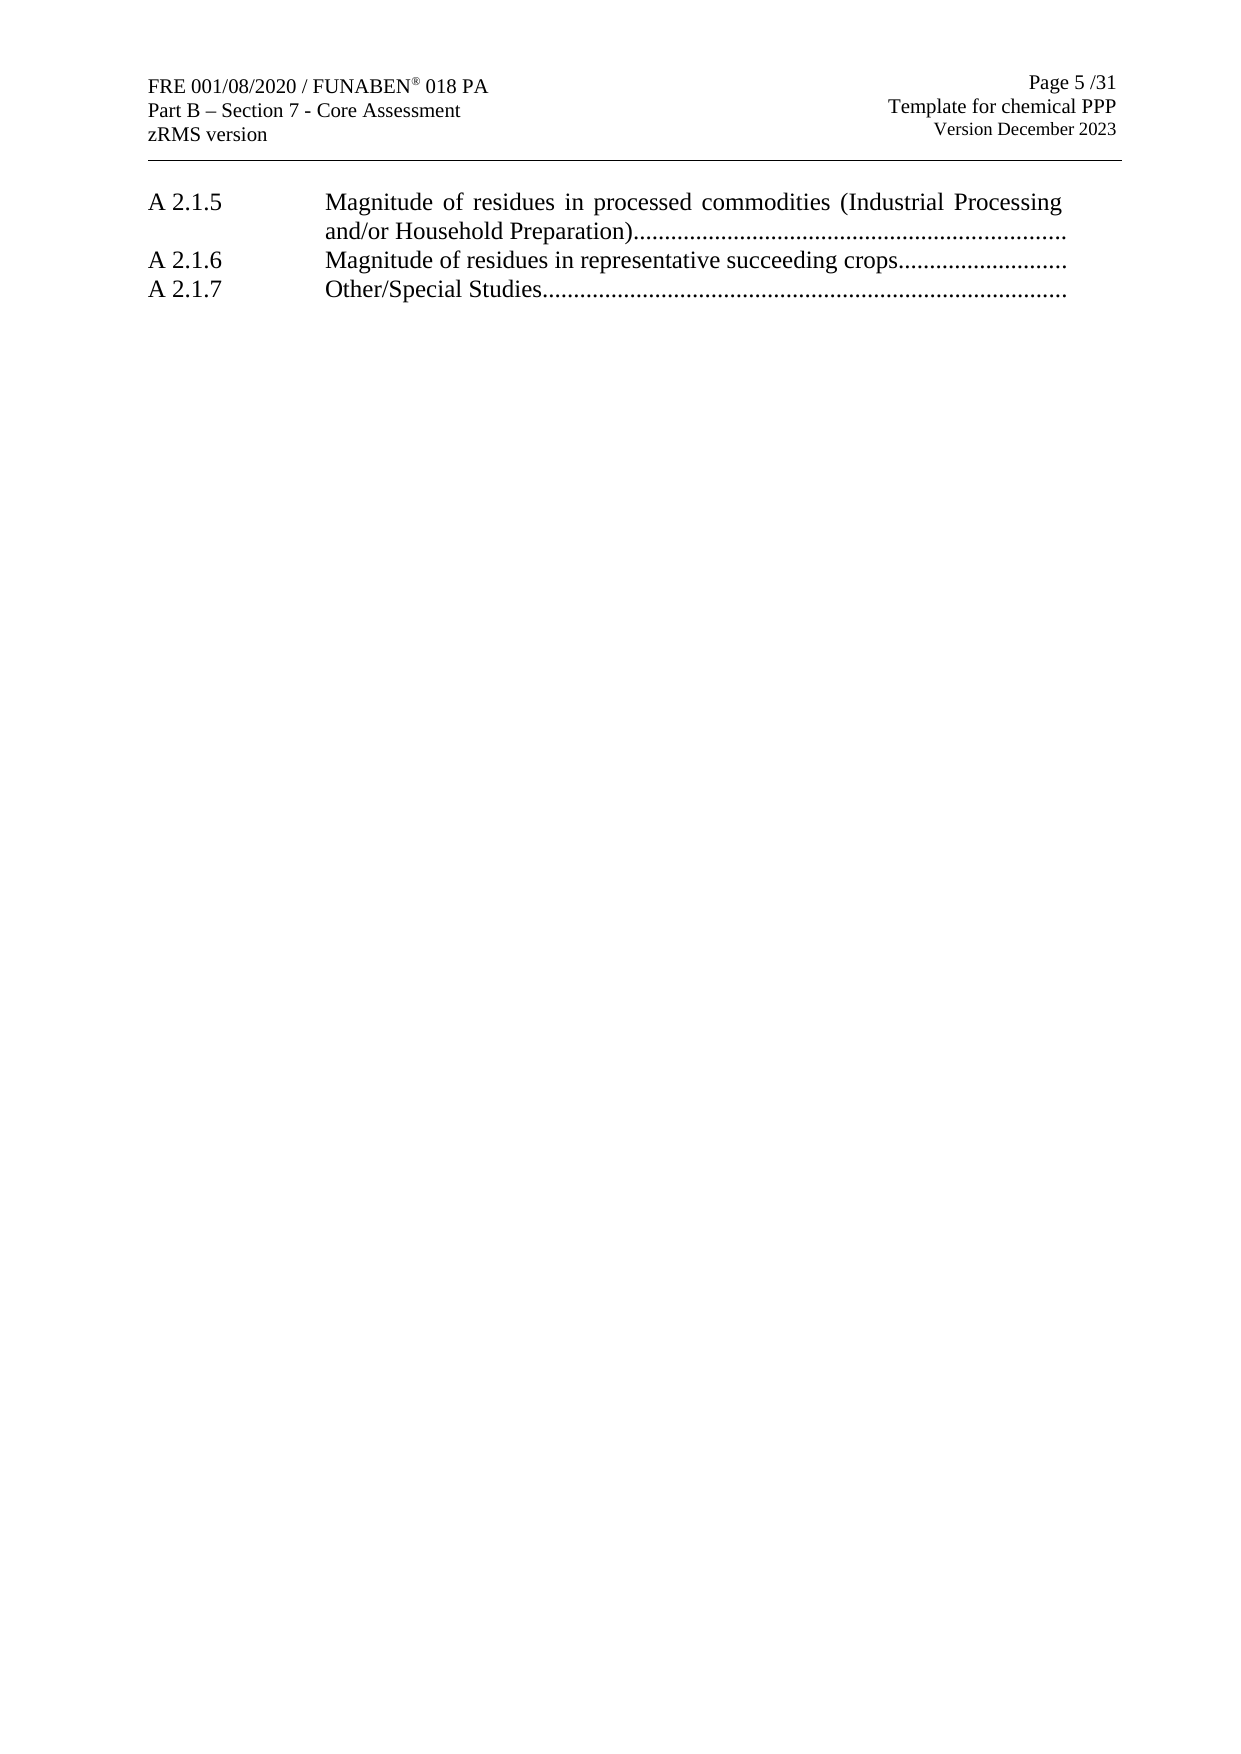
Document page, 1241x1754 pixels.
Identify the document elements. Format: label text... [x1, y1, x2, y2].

text A 2.1.6 Magnitude of residues in representative succeeding crops 30 [148, 245, 1063, 274]
text A 2.1.7 Other/Special Studies 30 [148, 274, 1063, 302]
text A 2.1.5 Magnitude of residues in processed commodities (Industrial Processing and/or Household Preparation) 30 [148, 187, 1063, 245]
